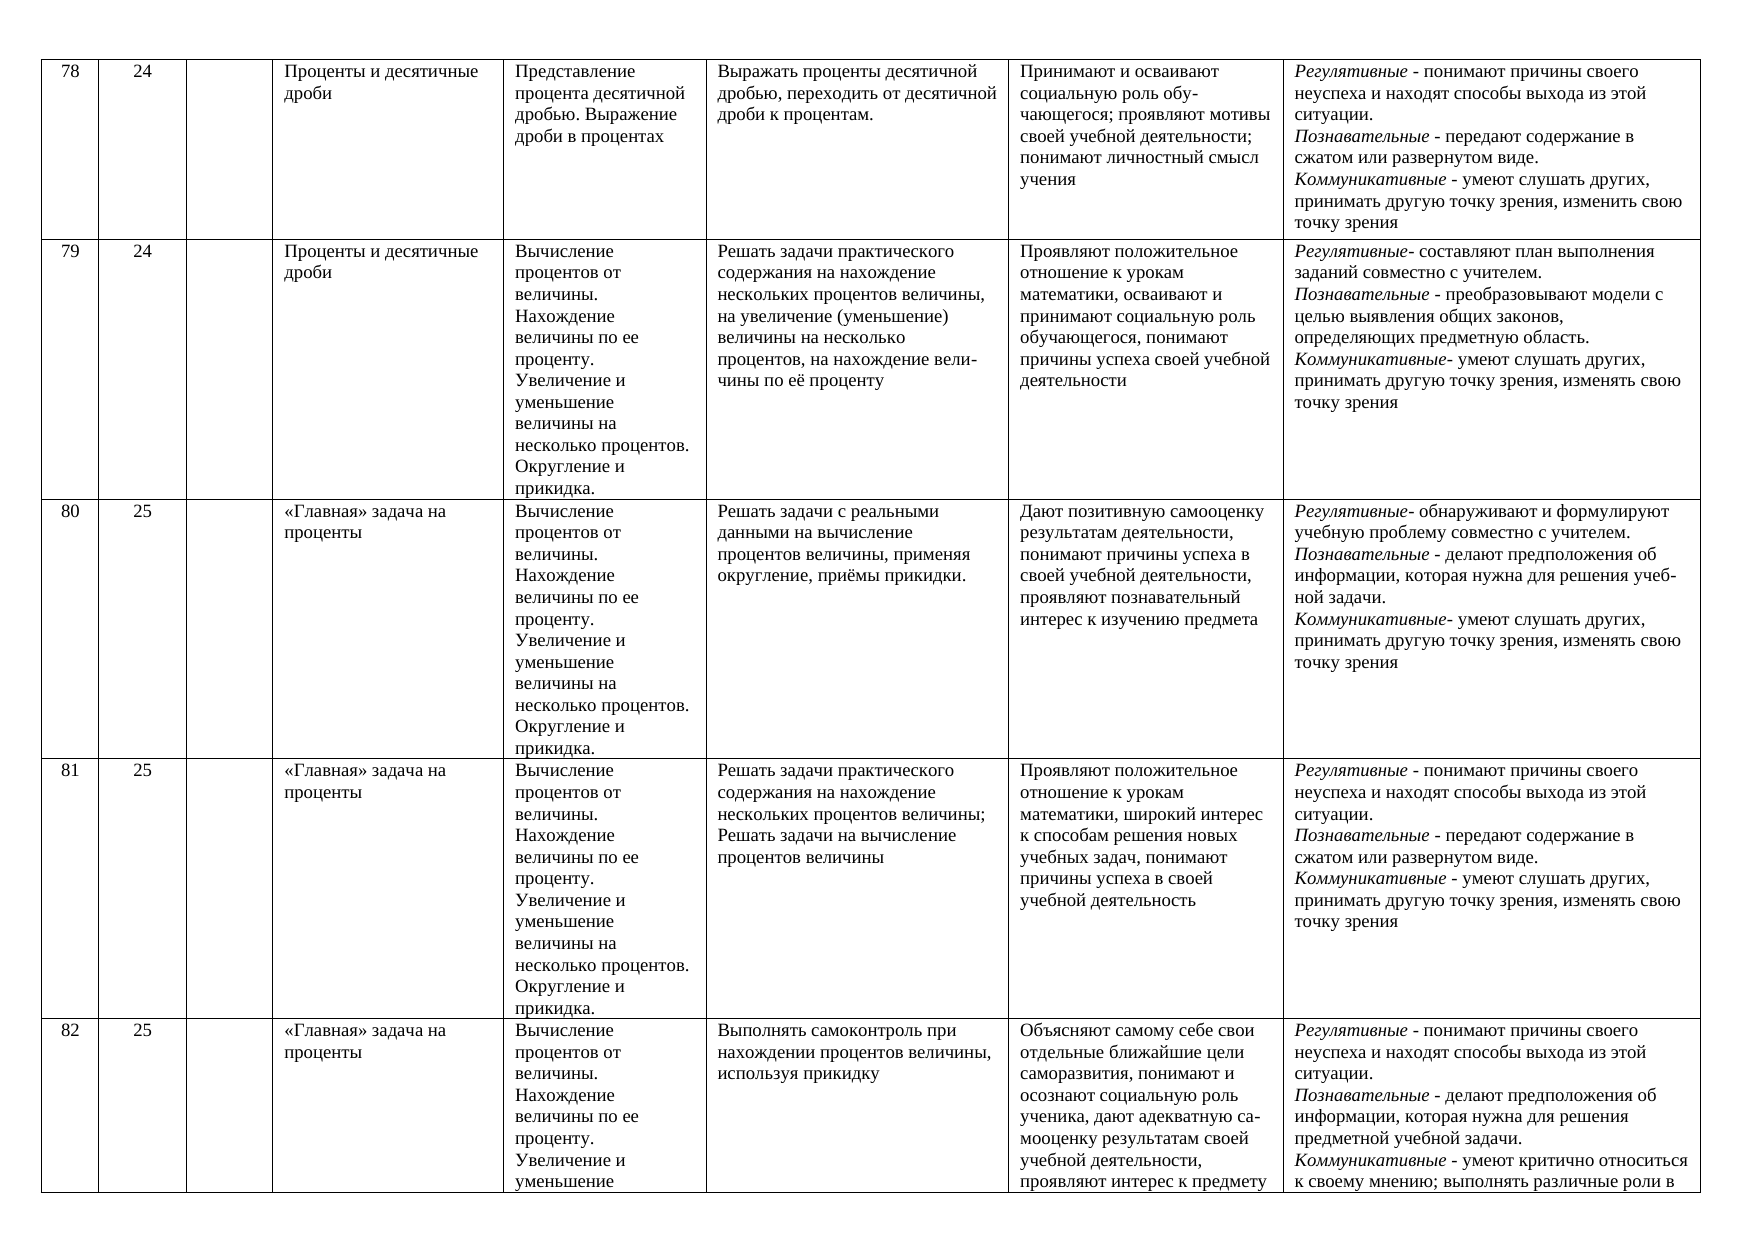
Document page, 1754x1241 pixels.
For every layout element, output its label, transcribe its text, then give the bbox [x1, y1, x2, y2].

table_cell «Главная» задача на проценты [273, 500, 503, 758]
table_cell [187, 500, 272, 758]
table_cell Регулятивные - понимают причины своего неуспеха и находят способы выхода из этой ситуации. Познавательные - передают содержание в сжатом или развернутом виде. Коммуникативные - умеют слушать других, принимать другую точку зрения, изменить свою точку зрения [1284, 60, 1700, 239]
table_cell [707, 1019, 1008, 1192]
table_cell 79 [42, 240, 98, 498]
table_cell Решать задачи практического содержания на нахождение нескольких процентов величины, на увеличение (уменьшение) величины на несколько процентов, на нахождение величины по её проценту [707, 240, 1008, 498]
table_cell Проявляют положительное отношение к урокам математики, осваивают и принимают социальную роль обучающегося, понимают причины успеха своей учебной деятельности [1009, 240, 1283, 498]
table_cell 78 [42, 60, 98, 239]
table_cell Решать задачи с реальными данными на вычисление процентов величины, применяя округление, приёмы прикидки. [707, 500, 1008, 758]
table_cell 82 [42, 1019, 98, 1192]
table_cell [187, 759, 272, 1018]
table_cell Проценты и десятичные дроби [273, 240, 503, 498]
table_cell 25 [99, 759, 186, 1018]
table_cell Принимают и осваивают социальную роль обучающегося; проявляют мотивы своей учебной деятельности; понимают личностный смысл учения [1009, 60, 1283, 239]
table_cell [1284, 1019, 1700, 1192]
table_cell 80 [42, 500, 98, 758]
table_cell [187, 240, 272, 498]
table_cell [187, 1019, 272, 1192]
table_cell 24 [99, 240, 186, 498]
table_cell Вычисление процентов от величины. Нахождение величины по ее проценту. Увеличение и уменьшение величины на несколько процентов. Округление и прикидка. [504, 240, 706, 498]
table_cell Регулятивные - понимают причины своего неуспеха и находят способы выхода из этой ситуации. Познавательные - передают содержание в сжатом или развернутом виде. Коммуникативные - умеют слушать других, принимать другую точку зрения, изменять свою точку зрения [1284, 759, 1700, 1018]
table_cell Регулятивные- обнаруживают и формулируют учебную проблему совместно с учителем. Познавательные - делают предположения об информации, которая нужна для решения учебной задачи. Коммуникативные- умеют слушать других, принимать другую точку зрения, изменять свою точку зрения [1284, 500, 1700, 758]
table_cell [1009, 1019, 1283, 1192]
table_cell 25 [99, 500, 186, 758]
table_cell [187, 60, 272, 239]
table_cell Вычисление процентов от величины. Нахождение величины по ее проценту. Увеличение и уменьшение величины на несколько процентов. Округление и прикидка. [504, 759, 706, 1018]
table_cell 25 [99, 1019, 186, 1192]
table_cell 81 [42, 759, 98, 1018]
table_cell Проценты и десятичные дроби [273, 60, 503, 239]
table_cell 24 [99, 60, 186, 239]
table_cell Регулятивные- составляют план выполнения заданий совместно с учителем. Познавательные - преобразовывают модели с целью выявления общих законов, определяющих предметную область. Коммуникативные- умеют слушать других, принимать другую точку зрения, изменять свою точку зрения [1284, 240, 1700, 498]
table_cell Выражать проценты десятичной дробью, переходить от десятичной дроби к процентам. [707, 60, 1008, 239]
table_cell Решать задачи практического содержания на нахождение нескольких процентов величины; Решать задачи на вычисление процентов величины [707, 759, 1008, 1018]
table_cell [504, 1019, 706, 1192]
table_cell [504, 60, 706, 239]
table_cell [273, 1019, 503, 1192]
table_cell Дают позитивную самооценку результатам деятельности, понимают причины успеха в своей учебной деятельности, проявляют познавательный интерес к изучению предмета [1009, 500, 1283, 758]
table_cell Вычисление процентов от величины. Нахождение величины по ее проценту. Увеличение и уменьшение величины на несколько процентов. Округление и прикидка. [504, 500, 706, 758]
table_cell «Главная» задача на проценты [273, 759, 503, 1018]
table_cell Проявляют положительное отношение к урокам математики, широкий интерес к способам решения новых учебных задач, понимают причины успеха в своей учебной деятельность [1009, 759, 1283, 1018]
